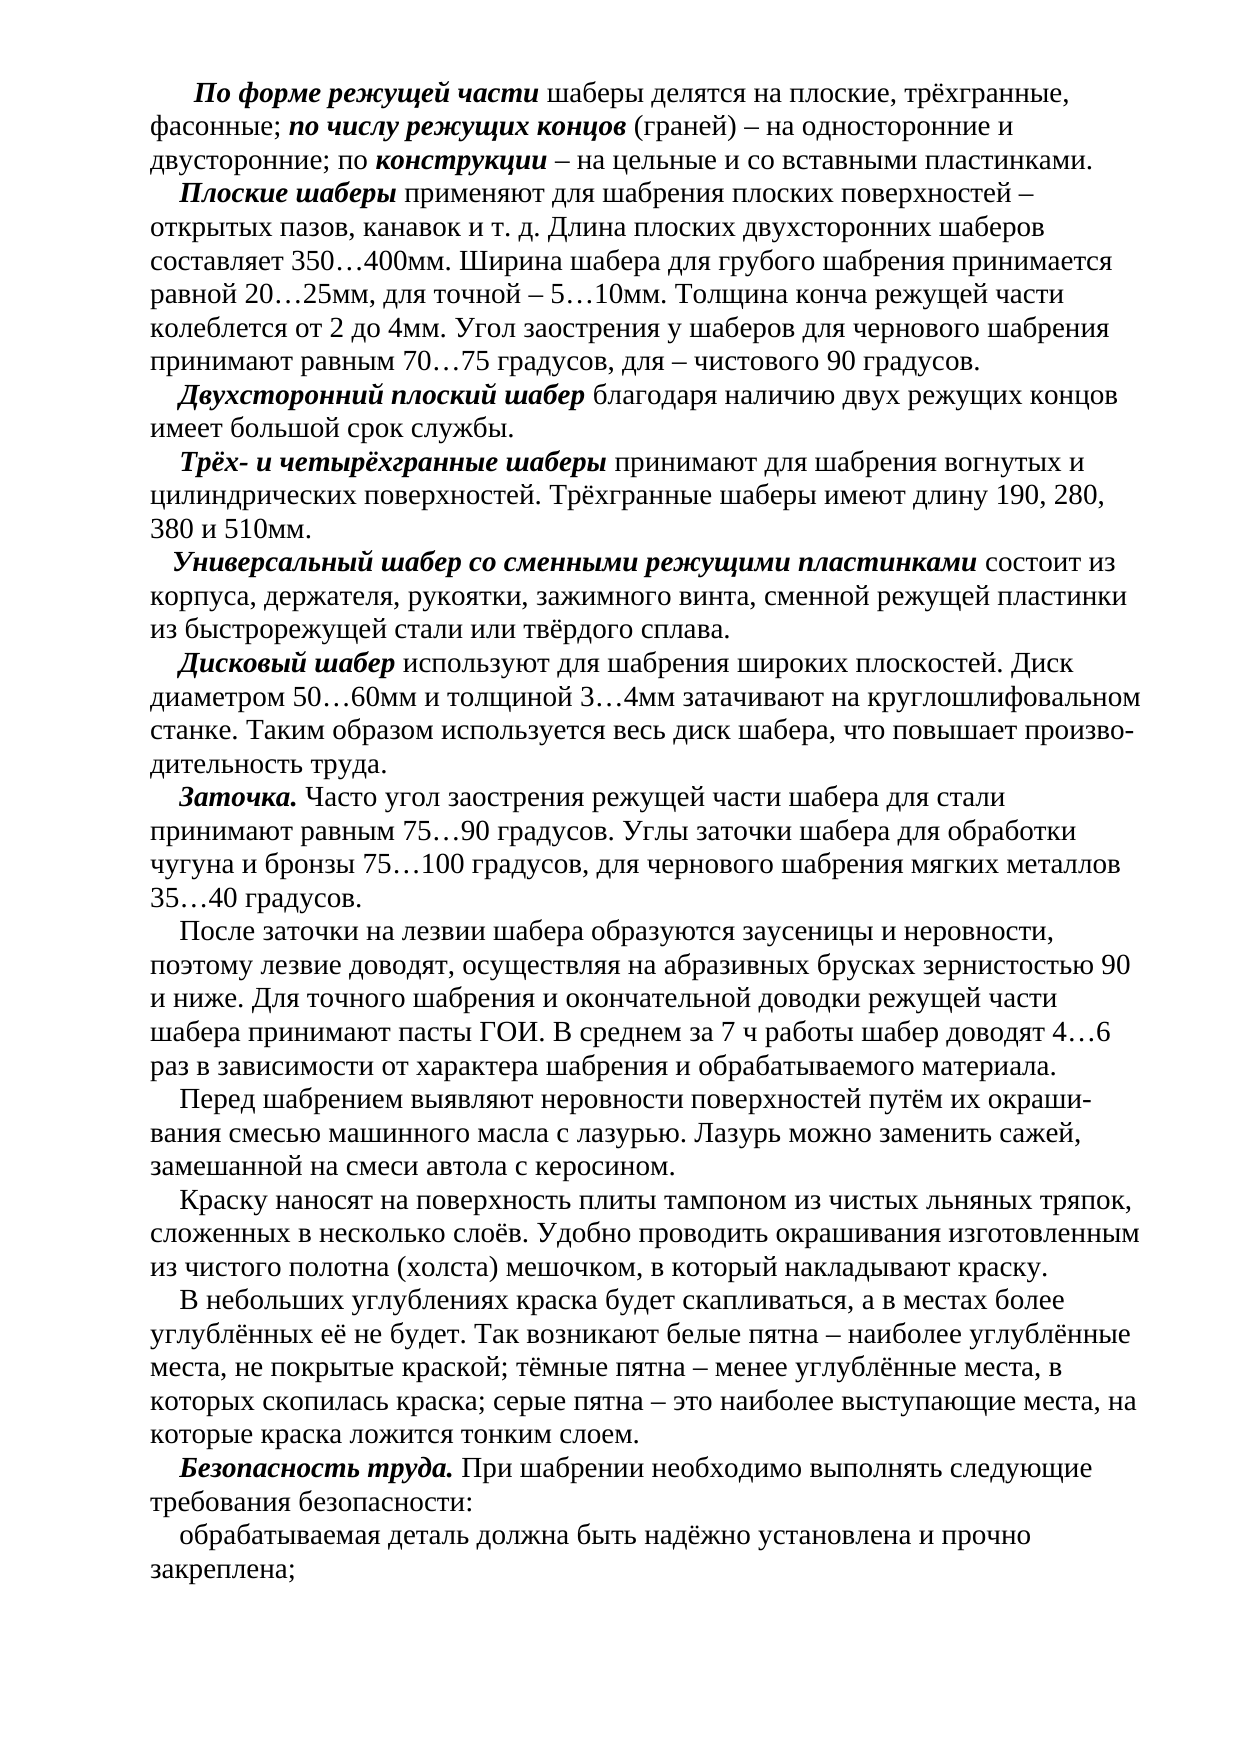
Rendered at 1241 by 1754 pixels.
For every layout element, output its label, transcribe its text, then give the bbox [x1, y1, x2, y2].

text Краску наносят на поверхность плиты тампоном из чистых льняных тряпок, сложенных в несколько слоёв. Удобно проводить окрашивания изготовленным из чистого полотна (холста) мешочком, в который накладывают краску. [150, 1182, 1152, 1282]
text По форме режущей части шаберы делятся на плоские, трёхгранные, фасонные; по числу режущих концов (граней) – на односторонние и двусторонние; по конструкции – на цельные и со вставными пластинками. [150, 75, 1152, 176]
text Заточка. Часто угол заострения режущей части шабера для стали принимают равным 75…90 градусов. Углы заточки шабера для обработки чугуна и бронзы 75…100 градусов, для чернового шабрения мягких металлов 35…40 градусов. [150, 779, 1152, 913]
text обрабатываемая деталь должна быть надёжно установлена и прочно закреплена; [150, 1517, 1152, 1584]
text Универсальный шабер со сменными режущими пластинками состоит из корпуса, держателя, рукоятки, зажимного винта, сменной режущей пластинки из быстрорежущей стали или твёрдого сплава. [150, 544, 1152, 645]
text Плоские шаберы применяют для шабрения плоских поверхностей – открытых пазов, канавок и т. д. Длина плоских двухсторонних шаберов составляет 350…400мм. Ширина шабера для грубого шабрения принимается равной 20…25мм, для точной – 5…10мм. Толщина конча режущей части колеблется от 2 до 4мм. Угол заострения у шаберов для чернового шабрения принимают равным 70…75 градусов, для – чистового 90 градусов. [150, 176, 1152, 377]
text После заточки на лезвии шабера образуются заусеницы и неровности, поэтому лезвие доводят, осуществляя на абразивных брусках зернистостью 90 и ниже. Для точного шабрения и окончательной доводки режущей части шабера принимают пасты ГОИ. В среднем за 7 ч работы шабер доводят 4…6 раз в зависимости от характера шабрения и обрабатываемого материала. [150, 913, 1152, 1081]
text Дисковый шабер используют для шабрения широких плоскостей. Диск диаметром 50…60мм и толщиной 3…4мм затачивают на круглошлифовальном станке. Таким образом используется весь диск шабера, что повышает произво-дительность труда. [150, 645, 1152, 779]
subtitle Двухсторонний плоский шабер благодаря наличию двух режущих концов имеет большой срок службы. [150, 377, 1152, 444]
text В небольших углублениях краска будет скапливаться, а в местах более углублённых её не будет. Так возникают белые пятна – наиболее углублённые места, не покрытые краской; тёмные пятна – менее углублённые места, в которых скопилась краска; серые пятна – это наиболее выступающие места, на которые краска ложится тонким слоем. [150, 1282, 1152, 1450]
text Безопасность труда. При шабрении необходимо выполнять следующие требования безопасности: [150, 1450, 1152, 1517]
text Трёх- и четырёхгранные шаберы принимают для шабрения вогнутых и цилиндрических поверхностей. Трёхгранные шаберы имеют длину 190, 280, 380 и 510мм. [150, 444, 1152, 544]
text Перед шабрением выявляют неровности поверхностей путём их окраши-вания смесью машинного масла с лазурью. Лазурь можно заменить сажей, замешанной на смеси автола с керосином. [150, 1081, 1152, 1182]
